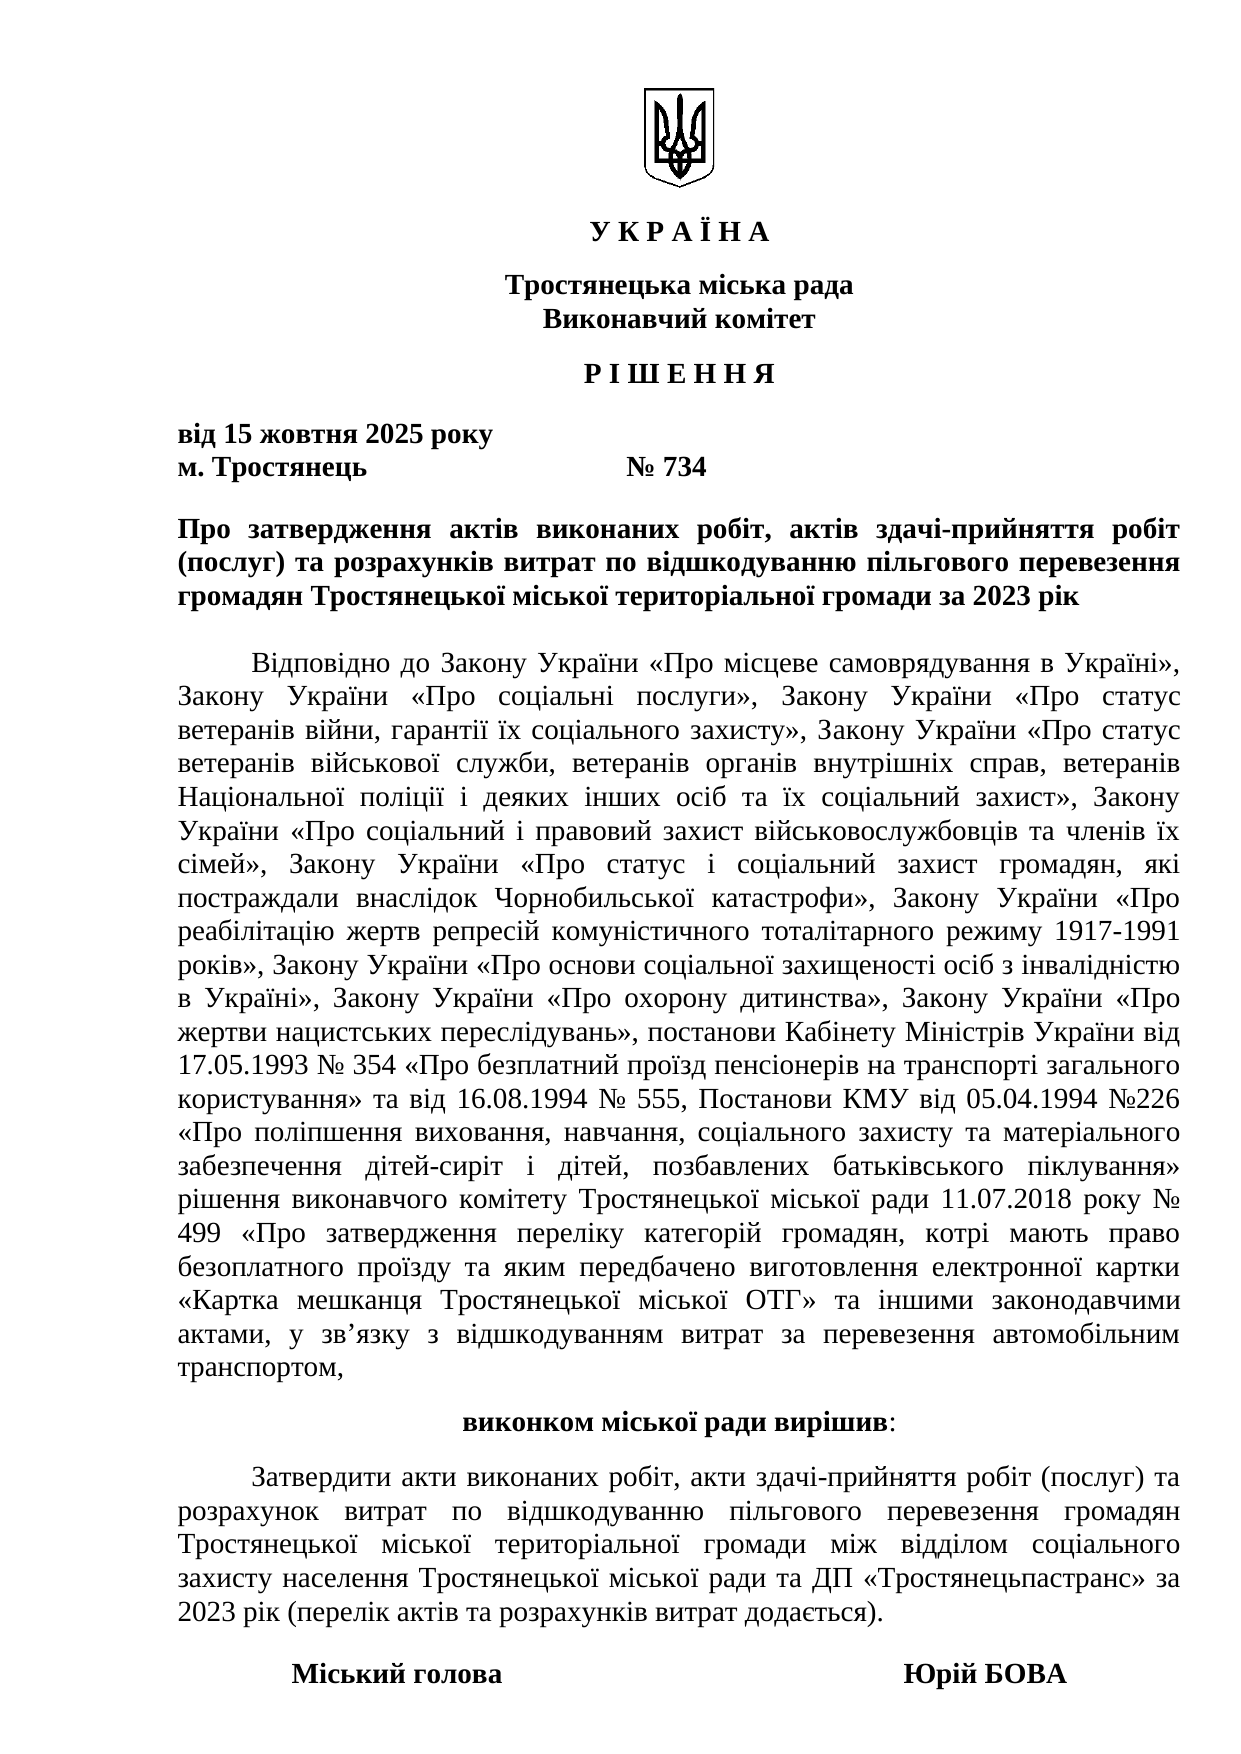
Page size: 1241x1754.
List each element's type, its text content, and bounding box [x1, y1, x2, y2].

text від 15 жовтня 2025 року [177, 416, 1181, 449]
text Відповідно до Закону України «Про місцеве самоврядування в Україні», Закону України «Про соціальні послуги», Закону України «Про статус ветеранів війни, гарантії їх соціального захисту», Закону України «Про статус ветеранів військової служби, ветеранів органів внутрішніх справ, ветеранів Національної поліції і деяких інших осіб та їх соціальний захист», Закону України «Про соціальний і правовий захист військовослужбовців та членів їх сімей», Закону України «Про статус і соціальний захист громадян, які постраждали внаслідок Чорнобильської катастрофи», Закону України «Про реабілітацію жертв репресій комуністичного тоталітарного режиму 1917-1991 років», Закону України «Про основи соціальної захищеності осіб з інвалідністю в Україні», Закону України «Про охорону дитинства», Закону України «Про жертви нацистських переслідувань», постанови Кабінету Міністрів України від 17.05.1993 № 354 «Про безплатний проїзд пенсіонерів на транспорті загального користування» та від 16.08.1994 № 555, Постанови КМУ від 05.04.1994 №226 «Про поліпшення виховання, навчання, соціального захисту та матеріального забезпечення дітей-сиріт і дітей, позбавлених батьківського піклування» рішення виконавчого комітету Тростянецької міської ради 11.07.2018 року № 499 «Про затвердження переліку категорій громадян, котрі мають право безоплатного проїзду та яким передбачено виготовлення електронної картки «Картка мешканця Тростянецької міської ОТГ» та іншими законодавчими актами, у зв’язку з відшкодуванням витрат за перевезення автомобільним транспортом, [177, 645, 1181, 1383]
picture [643, 88, 715, 189]
text У К Р А Ї Н А [177, 214, 1181, 248]
text Р І Ш Е Н Н Я [177, 356, 1181, 389]
text Затвердити акти виконаних робіт, акти здачі-прийняття робіт (послуг) та розрахунок витрат по відшкодуванню пільгового перевезення громадян Тростянецької міської територіальної громади між відділом соціального захисту населення Тростянецької міської ради та ДП «Тростянецьпастранс» за 2023 рік (перелік актів та розрахунків витрат додається). [177, 1459, 1181, 1627]
text Про затвердження актів виконаних робіт, актів здачі-прийняття робіт (послуг) та розрахунків витрат по відшкодуванню пільгового перевезення громадян Тростянецької міської територіальної громади за 2023 рік [177, 511, 1181, 611]
list Міський голова Юрій БОВА [177, 1656, 1181, 1690]
text Виконавчий комітет [177, 301, 1181, 334]
text Тростянецька міська рада [177, 267, 1181, 301]
text виконком міської ради вирішив: [177, 1404, 1181, 1438]
text м. Тростянець № 734 [177, 449, 1181, 483]
